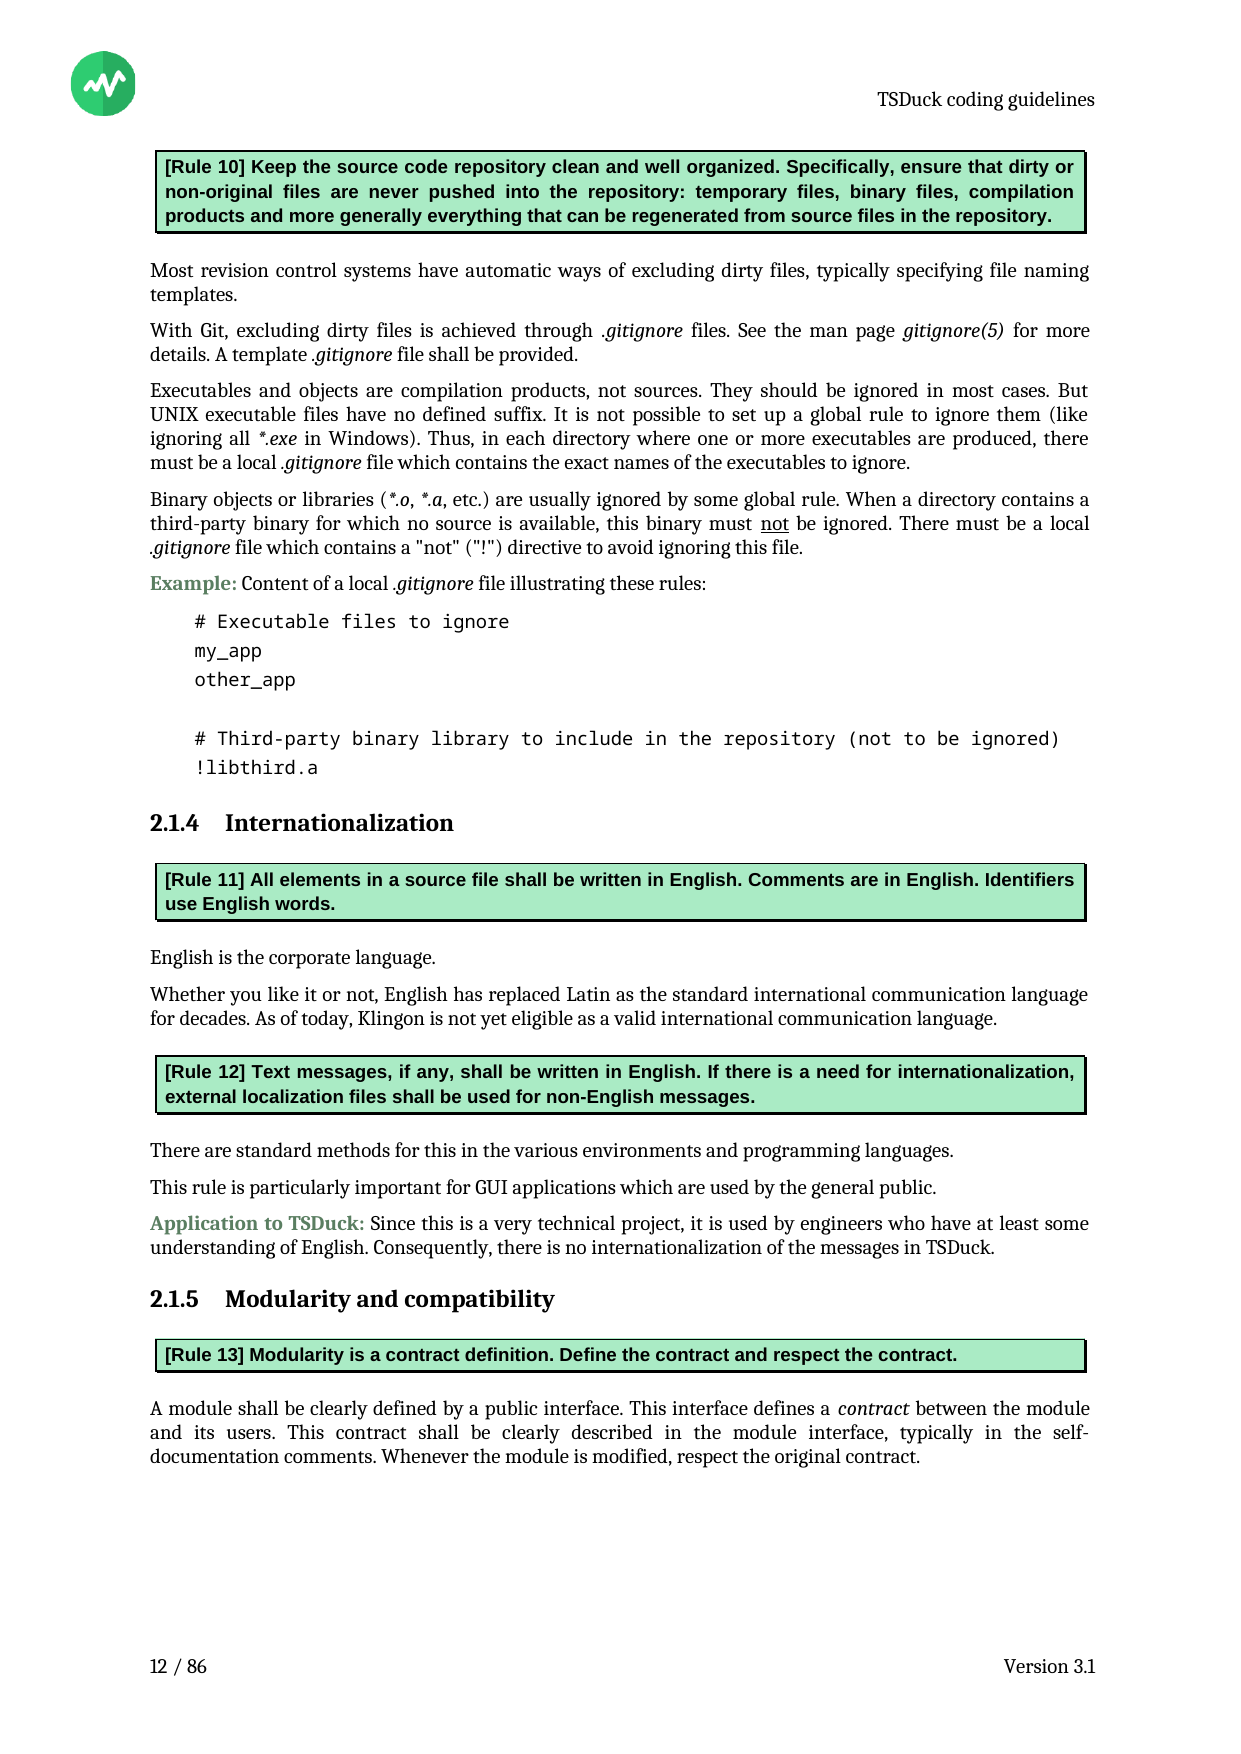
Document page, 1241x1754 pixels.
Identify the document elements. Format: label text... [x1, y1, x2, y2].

text Whether you like it or not, English has replaced Latin as the standard international communication language for decades. As of today, Klingon is not yet eligible as a valid international communication language. [150, 982, 1090, 1030]
text This rule is particularly important for GUI applications which are used by the general public. [150, 1175, 1090, 1199]
text A module shall be clearly defined by a public interface. This interface defines a contract between the module and its users. This contract shall be clearly described in the module interface, typically in the self-documentation comments. Whenever the module is modified, respect the original contract. [150, 1397, 1090, 1469]
picture [70, 51, 136, 116]
text Example: Content of a local .gitignore file illustrating these rules: [150, 572, 1090, 596]
text Executables and objects are compilation products, not sources. They should be ignored in most cases. But UNIX executable files have no defined suffix. It is not possible to set up a global rule to ignore them (like ignoring all *.exe in Windows). Thus, in each directory where one or more executables are produced, there must be a local .gitignore file which contains the exact names of the executables to ignore. [150, 379, 1090, 475]
subtitle Modularity and compatibility [150, 1285, 1090, 1313]
text With Git, excluding dirty files is achieved through .gitignore files. See the man page gitignore(5) for more details. A template .gitignore file shall be provided. [150, 319, 1090, 367]
text # Executable files to ignore [194, 608, 1090, 634]
text Binary objects or libraries (*.o, *.a, etc.) are usually ignored by some global rule. When a directory contains a third-party binary for which no source is available, this binary must not be ignored. There must be a local .gitignore file which contains a "not" ("!") directive to avoid ignoring this file. [150, 487, 1090, 559]
text my_app [194, 637, 1090, 663]
text # Third-party binary library to include in the repository (not to be ignored) [194, 725, 1090, 751]
text There are standard methods for this in the various environments and programming languages. [150, 1139, 1090, 1163]
text other_app [194, 667, 1090, 692]
text !libthird.a [194, 754, 1090, 780]
text Application to TSDuck: Since this is a very technical project, it is used by engineers who have at least some understanding of English. Consequently, there is no internationalization of the messages in TSDuck. [150, 1212, 1090, 1260]
text English is the corporate language. [150, 946, 1090, 970]
subtitle Internationalization [150, 809, 1090, 838]
text Most revision control systems have automatic ways of excluding dirty files, typically specifying file naming templates. [150, 258, 1090, 306]
